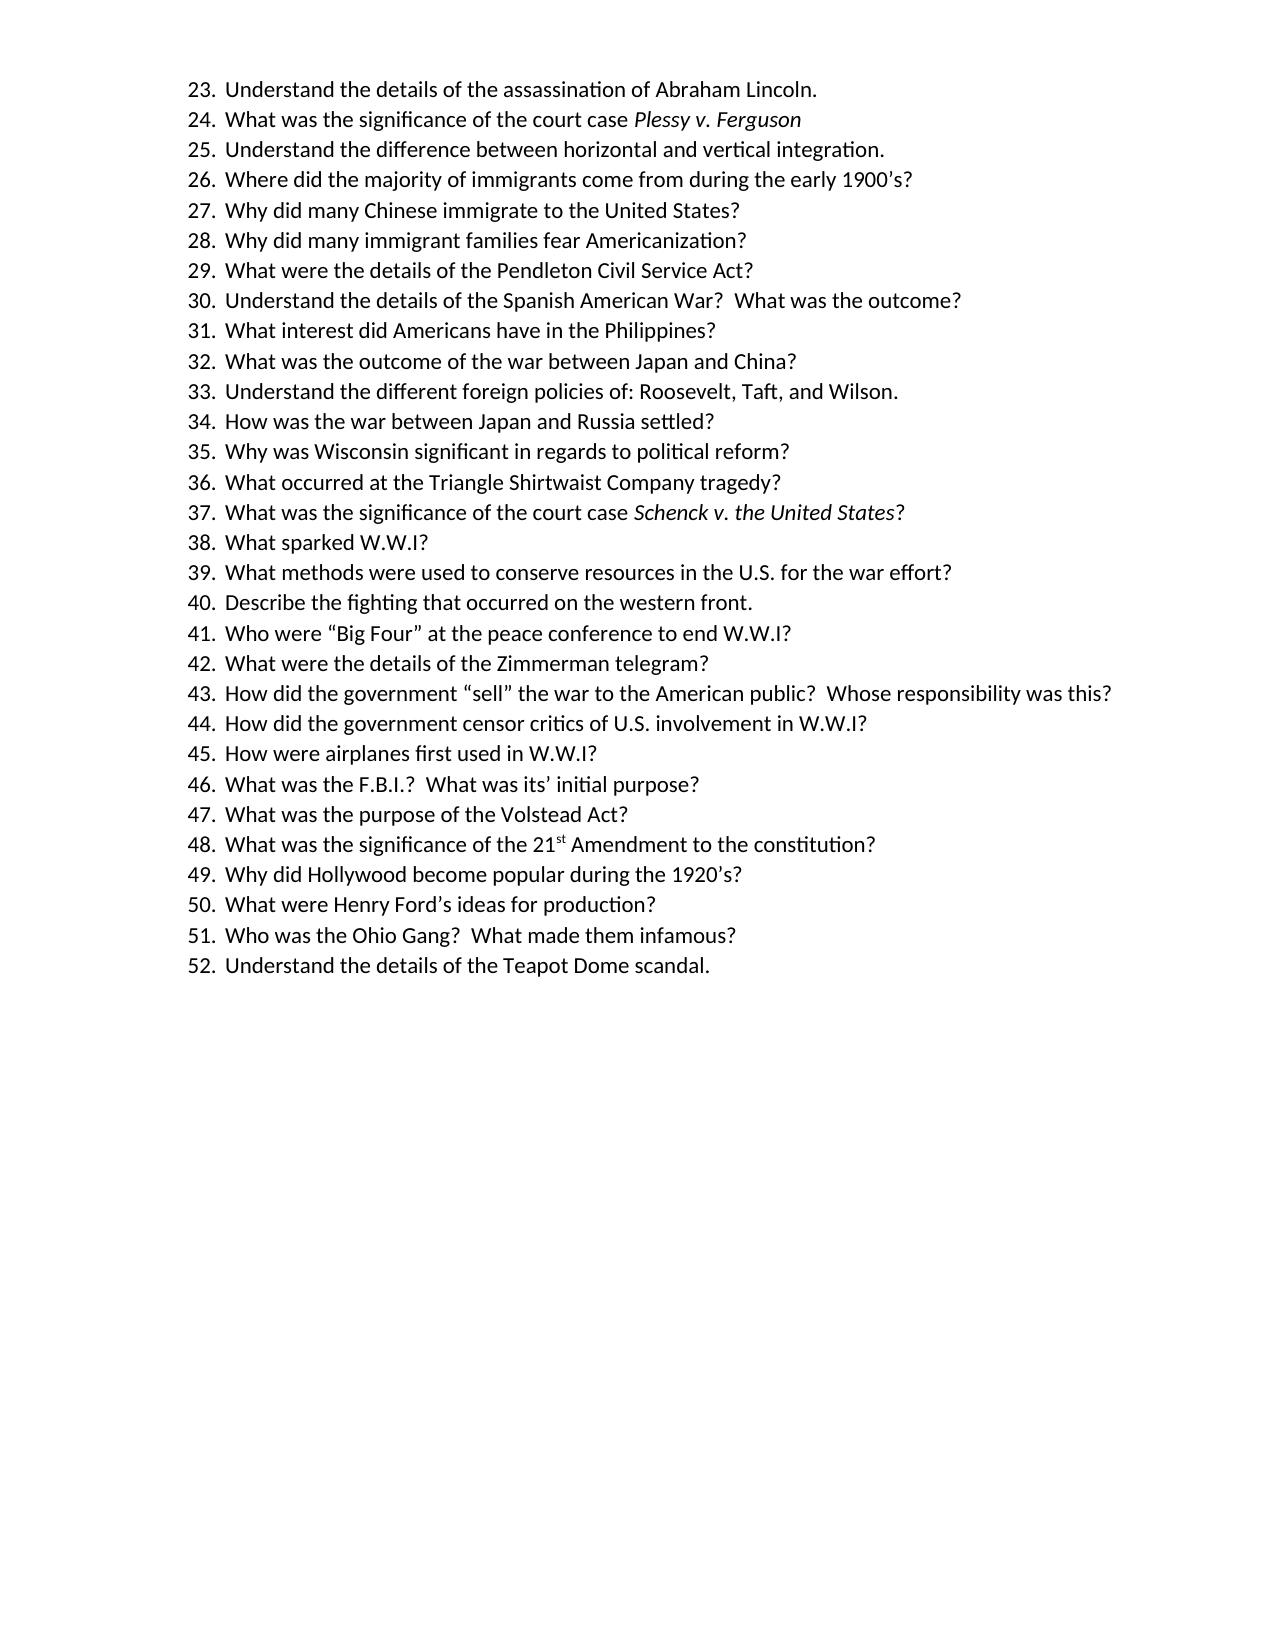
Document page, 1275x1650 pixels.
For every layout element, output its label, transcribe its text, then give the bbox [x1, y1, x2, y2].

list Why was Wisconsin significant in regards to political reform? [187, 437, 1125, 466]
list What was the significance of the court case Schenck v. the United States? [187, 498, 1125, 526]
list Who were “Big Four” at the peace conference to end W.W.I? [187, 619, 1125, 647]
list Understand the details of the Teapot Dome scandal. [187, 951, 1125, 979]
list What methods were used to conserve resources in the U.S. for the war effort? [187, 558, 1125, 586]
list Understand the details of the assassination of Abraham Lincoln. [187, 75, 1125, 103]
list How was the war between Japan and Russia settled? [187, 407, 1125, 435]
list What was the significance of the 21st Amendment to the constitution? [187, 830, 1125, 858]
list What was the significance of the court case Plessy v. Ferguson [187, 105, 1125, 133]
list How did the government censor critics of U.S. involvement in W.W.I? [187, 709, 1125, 737]
list What interest did Americans have in the Philippines? [187, 317, 1125, 345]
list What was the purpose of the Volstead Act? [187, 800, 1125, 828]
list How did the government “sell” the war to the American public? Whose responsibility was this? [187, 679, 1125, 707]
list Who was the Ohio Gang? What made them infamous? [187, 921, 1125, 949]
list What were the details of the Zimmerman telegram? [187, 649, 1125, 677]
list How were airplanes first used in W.W.I? [187, 739, 1125, 768]
list Understand the different foreign policies of: Roosevelt, Taft, and Wilson. [187, 377, 1125, 405]
list What were the details of the Pendleton Civil Service Act? [187, 256, 1125, 284]
list Why did many Chinese immigrate to the United States? [187, 196, 1125, 224]
list What were Henry Ford’s ideas for production? [187, 891, 1125, 919]
list Where did the majority of immigrants come from during the early 1900’s? [187, 166, 1125, 194]
list Why did many immigrant families fear Americanization? [187, 226, 1125, 254]
list What was the F.B.I.? What was its’ initial purpose? [187, 770, 1125, 798]
list Understand the difference between horizontal and vertical integration. [187, 135, 1125, 163]
list Describe the fighting that occurred on the western front. [187, 588, 1125, 617]
list What sparked W.W.I? [187, 528, 1125, 556]
list What occurred at the Triangle Shirtwaist Company tragedy? [187, 468, 1125, 496]
list Why did Hollywood become popular during the 1920’s? [187, 860, 1125, 888]
list What was the outcome of the war between Japan and China? [187, 347, 1125, 375]
list Understand the details of the Spanish American War? What was the outcome? [187, 286, 1125, 314]
